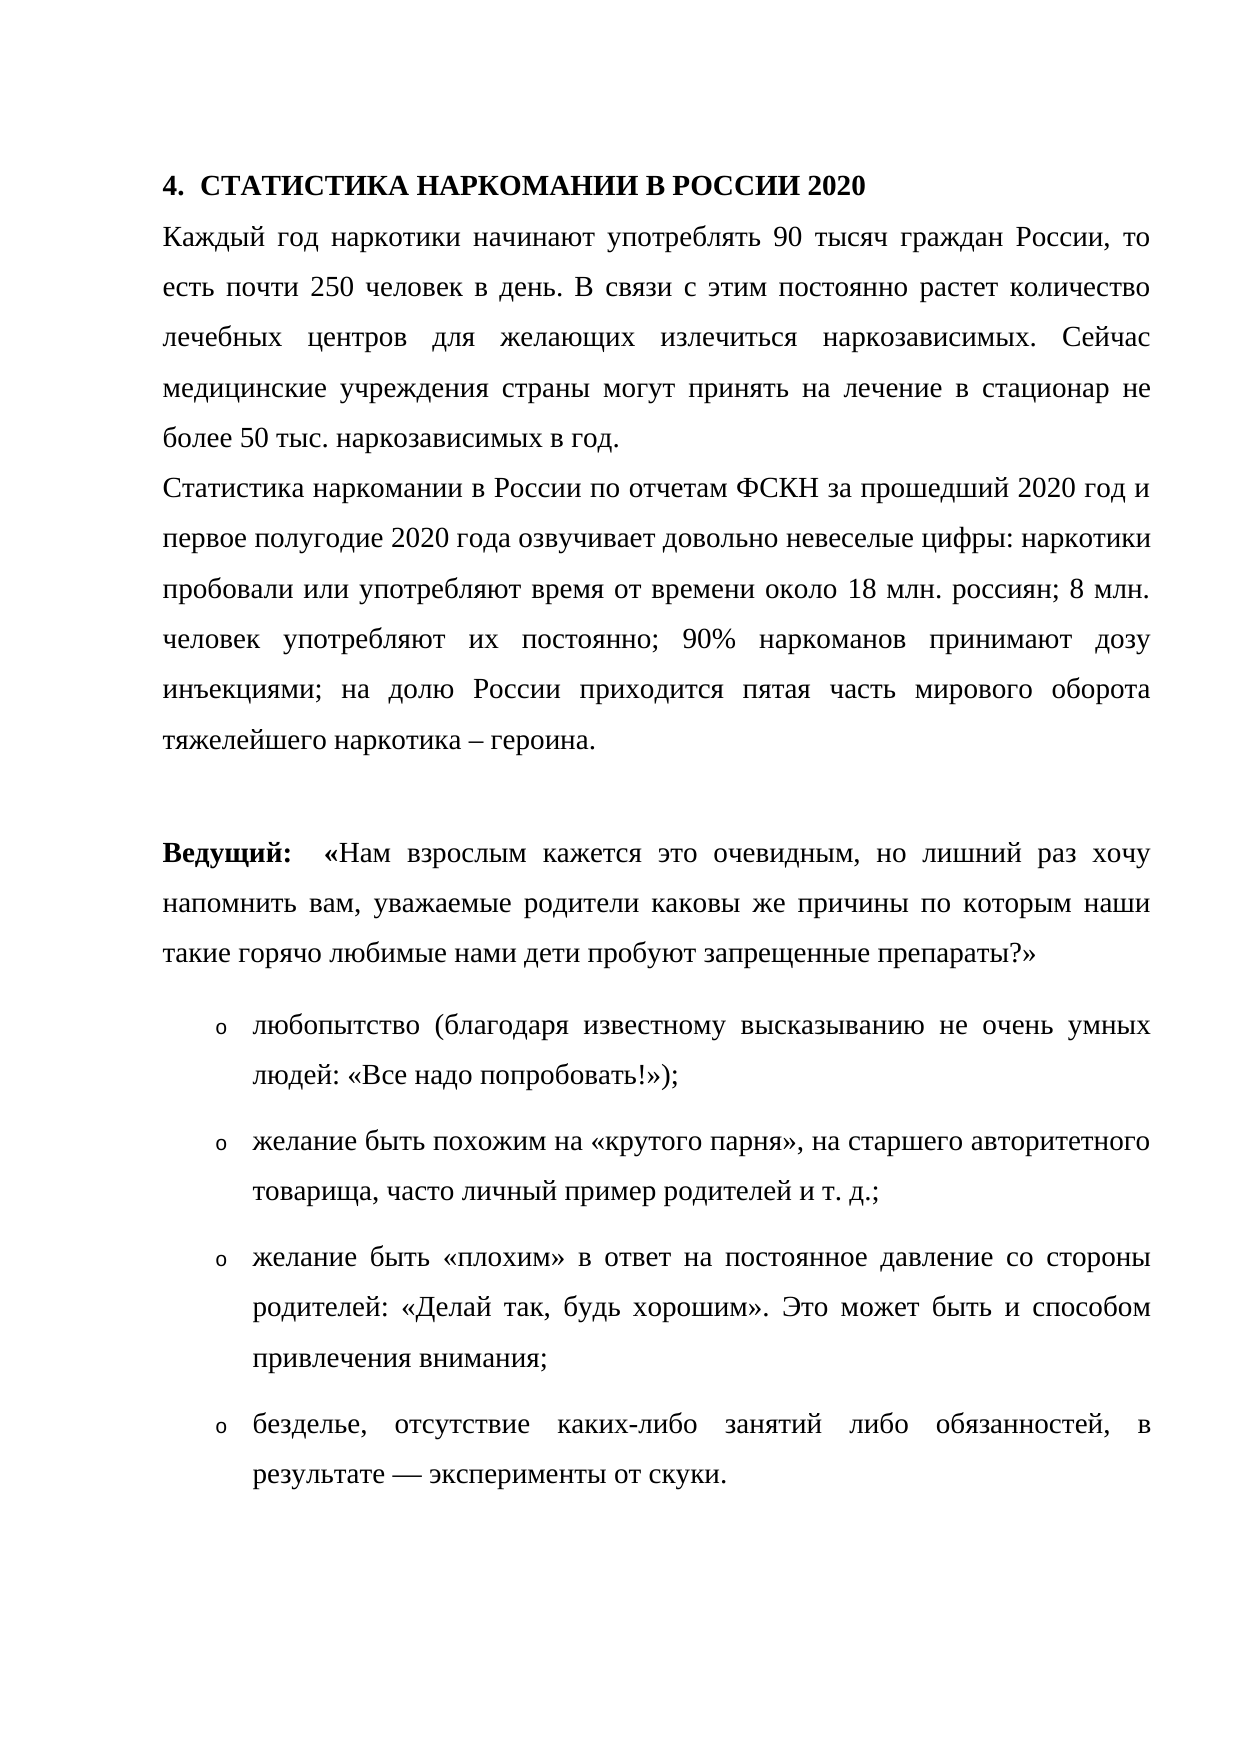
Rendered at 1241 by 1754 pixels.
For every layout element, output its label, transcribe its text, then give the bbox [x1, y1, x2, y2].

list желание быть «плохим» в ответ на постоянное давление со стороны родителей: «Делай так, будь хорошим». Это может быть и способом привлечения внимания; [215, 1239, 1152, 1373]
list безделье, отсутствие каких-либо занятий либо обязанностей, в результате — эксперименты от скуки. [215, 1406, 1152, 1490]
list любопытство (благодаря известному высказыванию не очень умных людей: «Все надо попробовать!»); [215, 1007, 1152, 1091]
list СТАТИСТИКА НАРКОМАНИИ В РОССИИ 2020 [162, 168, 1152, 202]
text Статистика наркомании в России по отчетам ФСКН за прошедший 2020 год и первое полугодие 2020 года озвучивает довольно невеселые цифры: наркотики пробовали или употребляют время от времени около 18 млн. россиян; 8 млн. человек употребляют их постоянно; 90% наркоманов принимают дозу инъекциями; на долю России приходится пятая часть мирового оборота тяжелейшего наркотика – героина. [162, 470, 1152, 755]
list желание быть похожим на «крутого парня», на старшего авторитетного товарища, часто личный пример родителей и т. д.; [215, 1123, 1152, 1207]
text Ведущий: «Нам взрослым кажется это очевидным, но лишний раз хочу напомнить вам, уважаемые родители каковы же причины по которым наши такие горячо любимые нами дети пробуют запрещенные препараты?» [162, 835, 1152, 969]
text Каждый год наркотики начинают употреблять 90 тысяч граждан России, то есть почти 250 человек в день. В связи с этим постоянно растет количество лечебных центров для желающих излечиться наркозависимых. Сейчас медицинские учреждения страны могут принять на лечение в стационар не более 50 тыс. наркозависимых в год. [162, 219, 1152, 453]
